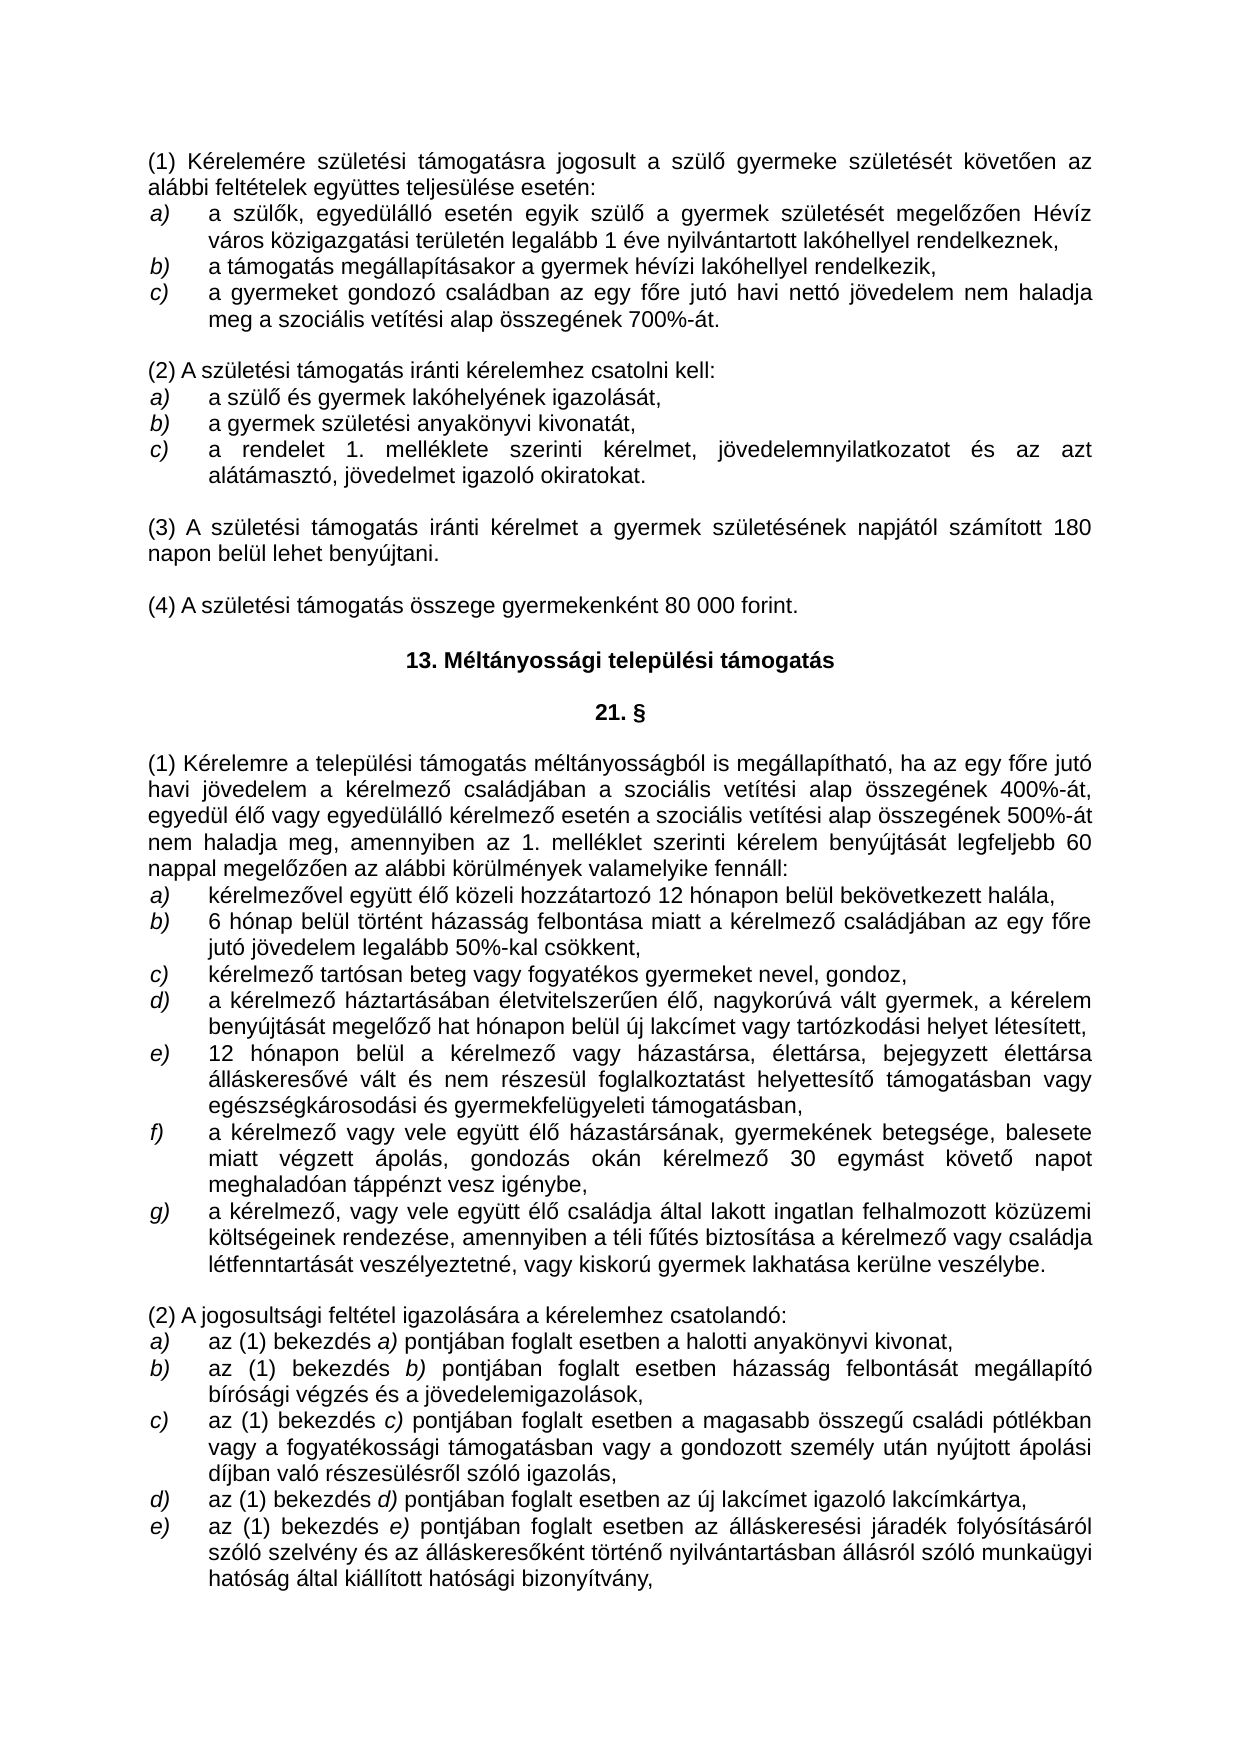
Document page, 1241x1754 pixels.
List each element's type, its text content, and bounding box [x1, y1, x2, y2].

text (1) Kérelemre a települési támogatás méltányosságból is megállapítható, ha az egy főre jutó havi jövedelem a kérelmező családjában a szociális vetítési alap összegének 400%-át, egyedül élő vagy egyedülálló kérelmező esetén a szociális vetítési alap összegének 500%-át nem haladja meg, amennyiben az 1. melléklet szerinti kérelem benyújtását legfeljebb 60 nappal megelőzően az alábbi körülmények valamelyike fennáll: [148, 750, 1093, 882]
text a) a szülő és gyermek lakóhelyének igazolását, [150, 383, 1093, 410]
text 21. § [148, 698, 1093, 725]
text f) a kérelmező vagy vele együtt élő házastársának, gyermekének betegsége, balesete miatt végzett ápolás, gondozás okán kérelmező 30 egymást követő napot meghaladóan táppénzt vesz igénybe, [150, 1119, 1093, 1198]
text b) a támogatás megállapításakor a gyermek hévízi lakóhellyel rendelkezik, [150, 253, 1093, 279]
text e) az (1) bekezdés e) pontjában foglalt esetben az álláskeresési járadék folyósításáról szóló szelvény és az álláskeresőként történő nyilvántartásban állásról szóló munkaügyi hatóság által kiállított hatósági bizonyítvány, [150, 1513, 1093, 1592]
text g) a kérelmező, vagy vele együtt élő családja által lakott ingatlan felhalmozott közüzemi költségeinek rendezése, amennyiben a téli fűtés biztosítása a kérelmező vagy családja létfenntartását veszélyeztetné, vagy kiskorú gyermek lakhatása kerülne veszélybe. [150, 1198, 1093, 1277]
text a) kérelmezővel együtt élő közeli hozzátartozó 12 hónapon belül bekövetkezett halála, [150, 882, 1093, 908]
text (2) A születési támogatás iránti kérelemhez csatolni kell: [148, 357, 1093, 383]
text c) a rendelet 1. melléklete szerinti kérelmet, jövedelemnyilatkozatot és az azt alátámasztó, jövedelmet igazoló okiratokat. [150, 436, 1093, 489]
text a) a szülők, egyedülálló esetén egyik szülő a gyermek születését megelőzően Hévíz város közigazgatási területén legalább 1 éve nyilvántartott lakóhellyel rendelkeznek, [150, 200, 1093, 253]
text 13. Méltányossági települési támogatás [148, 647, 1093, 673]
text d) a kérelmező háztartásában életvitelszerűen élő, nagykorúvá vált gyermek, a kérelem benyújtását megelőző hat hónapon belül új lakcímet vagy tartózkodási helyet létesített, [150, 987, 1093, 1040]
text c) a gyermeket gondozó családban az egy főre jutó havi nettó jövedelem nem haladja meg a szociális vetítési alap összegének 700%-át. [150, 279, 1093, 332]
text b) az (1) bekezdés b) pontjában foglalt esetben házasság felbontását megállapító bírósági végzés és a jövedelemigazolások, [150, 1354, 1093, 1407]
text (1) Kérelemére születési támogatásra jogosult a szülő gyermeke születését követően az alábbi feltételek együttes teljesülése esetén: [148, 148, 1093, 200]
text (4) A születési támogatás összege gyermekenként 80 000 forint. [148, 592, 1093, 618]
text b) 6 hónap belül történt házasság felbontása miatt a kérelmező családjában az egy főre jutó jövedelem legalább 50%-kal csökkent, [150, 908, 1093, 961]
text (2) A jogosultsági feltétel igazolására a kérelemhez csatolandó: [148, 1302, 1093, 1328]
text b) a gyermek születési anyakönyvi kivonatát, [150, 410, 1093, 436]
text a) az (1) bekezdés a) pontjában foglalt esetben a halotti anyakönyvi kivonat, [150, 1328, 1093, 1354]
text e) 12 hónapon belül a kérelmező vagy házastársa, élettársa, bejegyzett élettársa álláskeresővé vált és nem részesül foglalkoztatást helyettesítő támogatásban vagy egészségkárosodási és gyermekfelügyeleti támogatásban, [150, 1040, 1093, 1119]
text (3) A születési támogatás iránti kérelmet a gyermek születésének napjától számított 180 napon belül lehet benyújtani. [148, 514, 1093, 567]
text d) az (1) bekezdés d) pontjában foglalt esetben az új lakcímet igazoló lakcímkártya, [150, 1486, 1093, 1513]
text c) kérelmező tartósan beteg vagy fogyatékos gyermeket nevel, gondoz, [150, 961, 1093, 987]
text c) az (1) bekezdés c) pontjában foglalt esetben a magasabb összegű családi pótlékban vagy a fogyatékossági támogatásban vagy a gondozott személy után nyújtott ápolási díjban való részesülésről szóló igazolás, [150, 1407, 1093, 1486]
